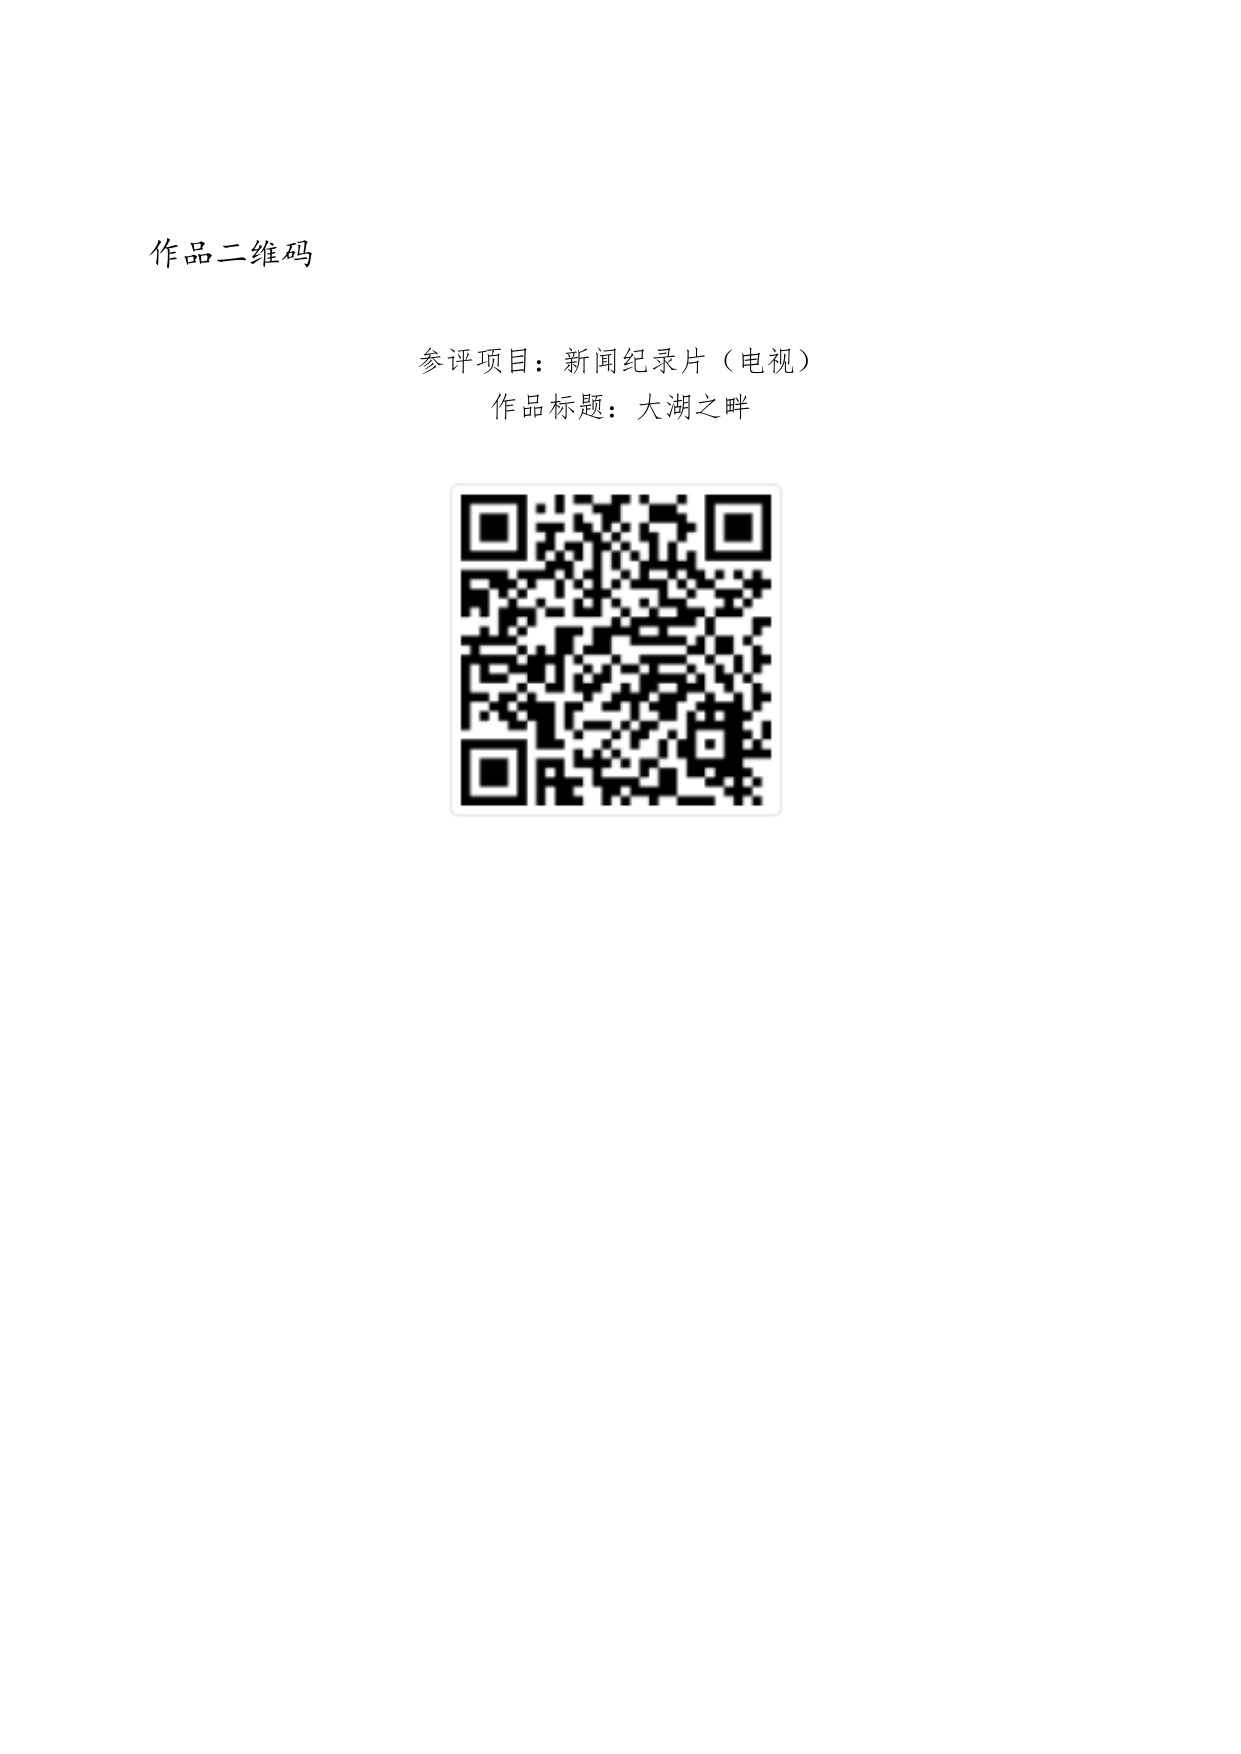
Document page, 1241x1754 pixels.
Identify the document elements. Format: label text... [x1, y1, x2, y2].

text 参评项目：新闻纪录片（电视） [148, 336, 1093, 382]
text 作品标题：大湖之畔 [148, 382, 1093, 428]
picture [435, 473, 805, 835]
text 作品二维码 [148, 229, 1093, 274]
